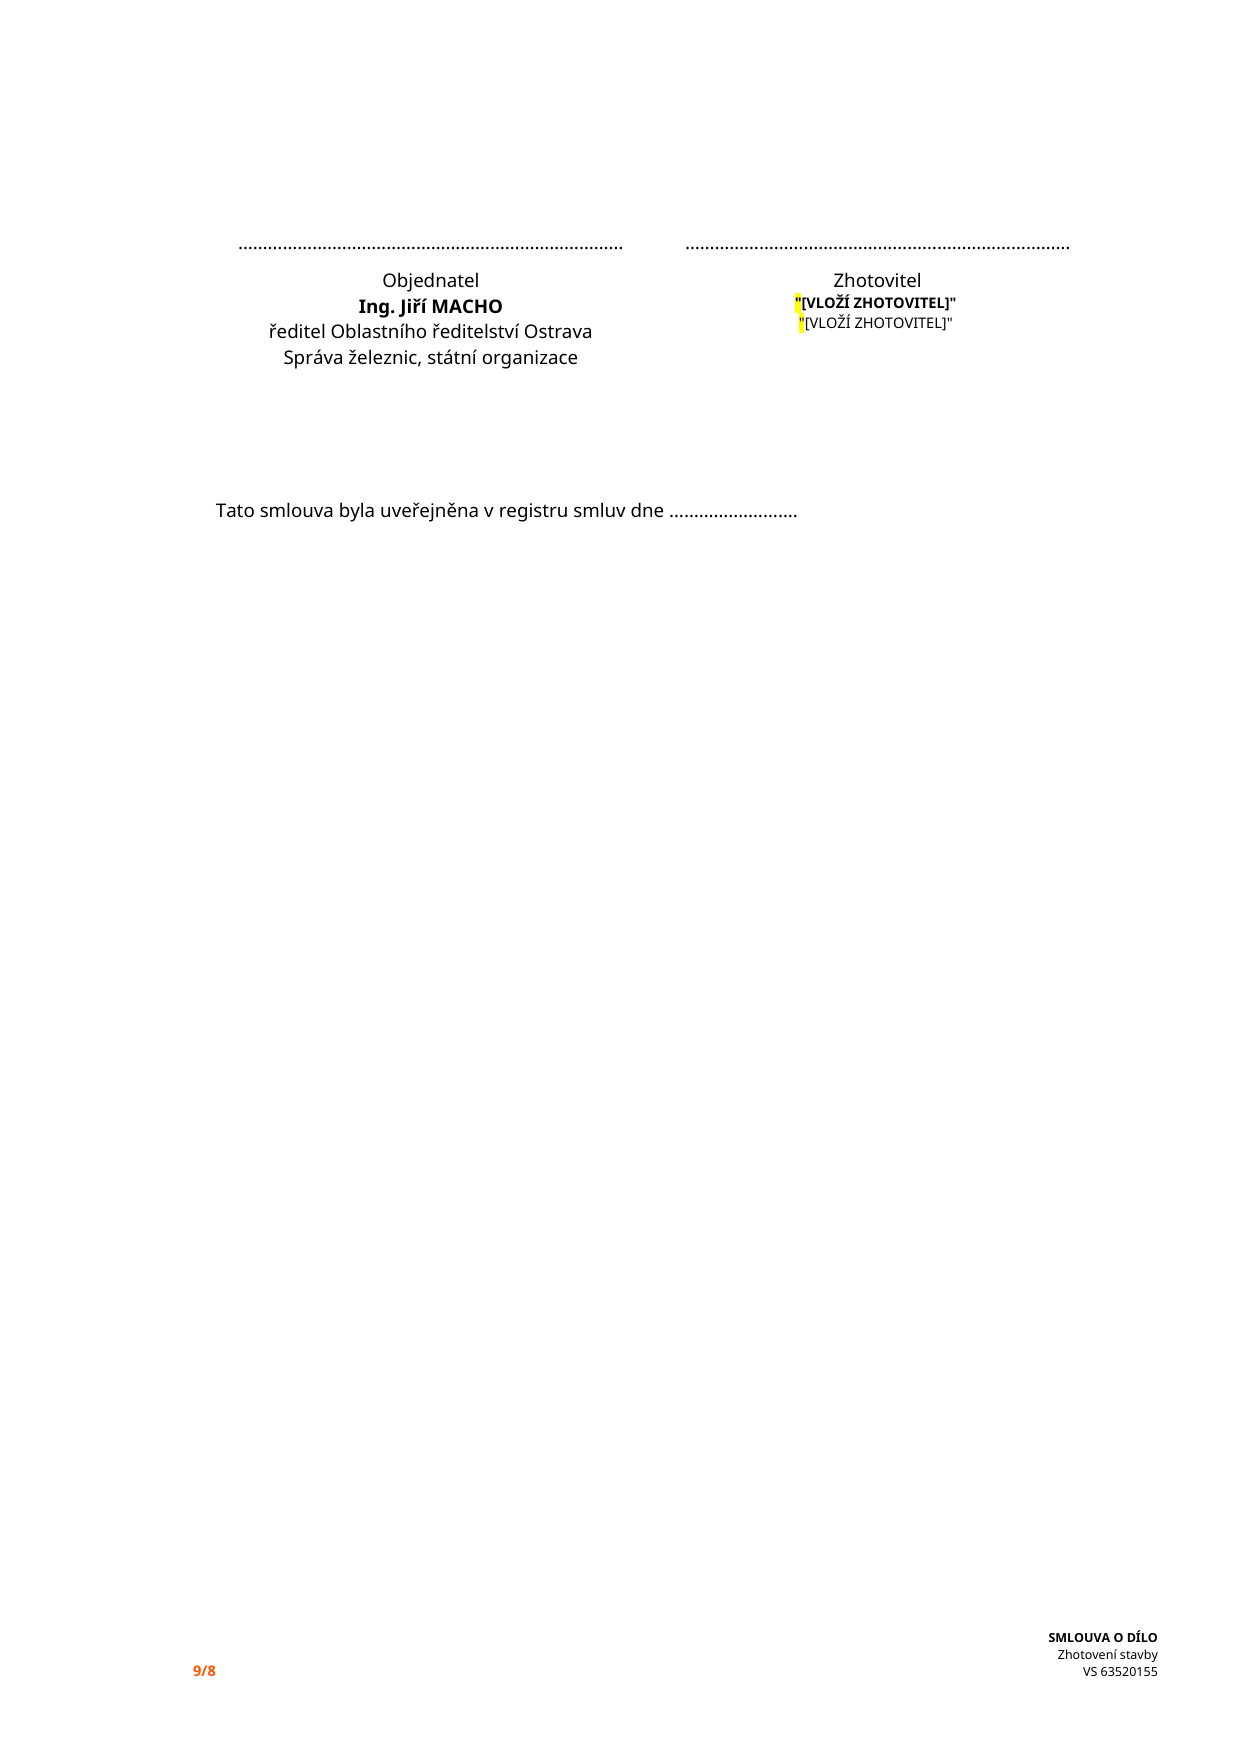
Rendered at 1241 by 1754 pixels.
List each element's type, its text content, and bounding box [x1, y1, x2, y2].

table_header …………………………………………………………………… Zhotovitel [654, 188, 1101, 376]
table_header …………………………………………………………………… Objednatel Ing. Jiří MACHO ředitel Oblastního ředitelství Ostrava Správa železnic, státní organizace [207, 188, 654, 376]
text Tato smlouva byla uveřejněna v registru smluv dne ………….…………. [216, 497, 1093, 523]
